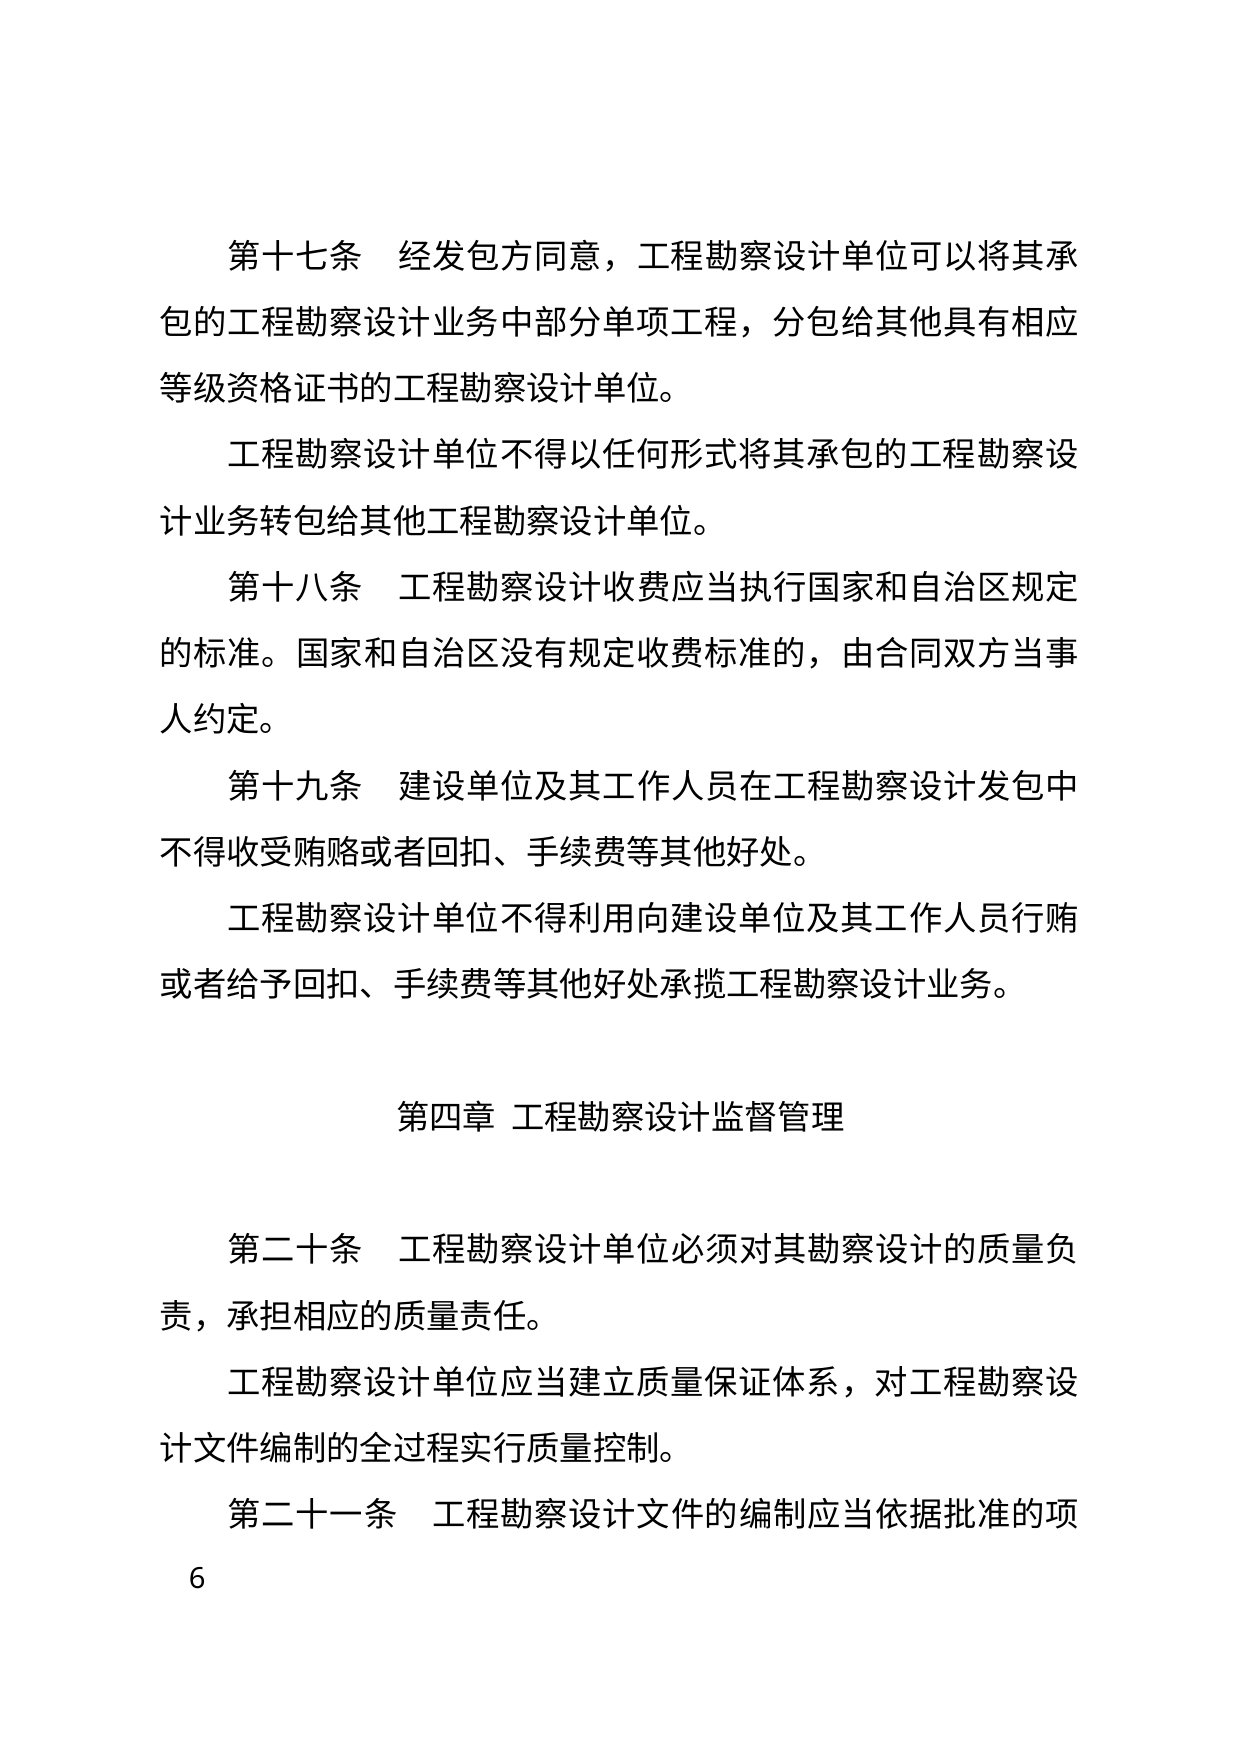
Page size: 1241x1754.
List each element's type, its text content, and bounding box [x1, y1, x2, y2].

text 第十九条 建设单位及其工作人员在工程勘察设计发包中不得收受贿赂或者回扣、手续费等其他好处。 [159, 750, 1081, 883]
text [159, 1479, 1081, 1545]
text 第十八条 工程勘察设计收费应当执行国家和自治区规定的标准。国家和自治区没有规定收费标准的，由合同双方当事人约定。 [159, 552, 1081, 750]
text 第二十条 工程勘察设计单位必须对其勘察设计的质量负责，承担相应的质量责任。 [159, 1214, 1081, 1347]
text 工程勘察设计单位不得以任何形式将其承包的工程勘察设计业务转包给其他工程勘察设计单位。 [159, 419, 1081, 552]
text 工程勘察设计单位不得利用向建设单位及其工作人员行贿或者给予回扣、手续费等其他好处承揽工程勘察设计业务。 [159, 883, 1081, 1015]
text 第四章 工程勘察设计监督管理 [159, 1082, 1081, 1148]
text 第十七条 经发包方同意，工程勘察设计单位可以将其承包的工程勘察设计业务中部分单项工程，分包给其他具有相应等级资格证书的工程勘察设计单位。 [159, 220, 1081, 419]
text 工程勘察设计单位应当建立质量保证体系，对工程勘察设计文件编制的全过程实行质量控制。 [159, 1347, 1081, 1479]
